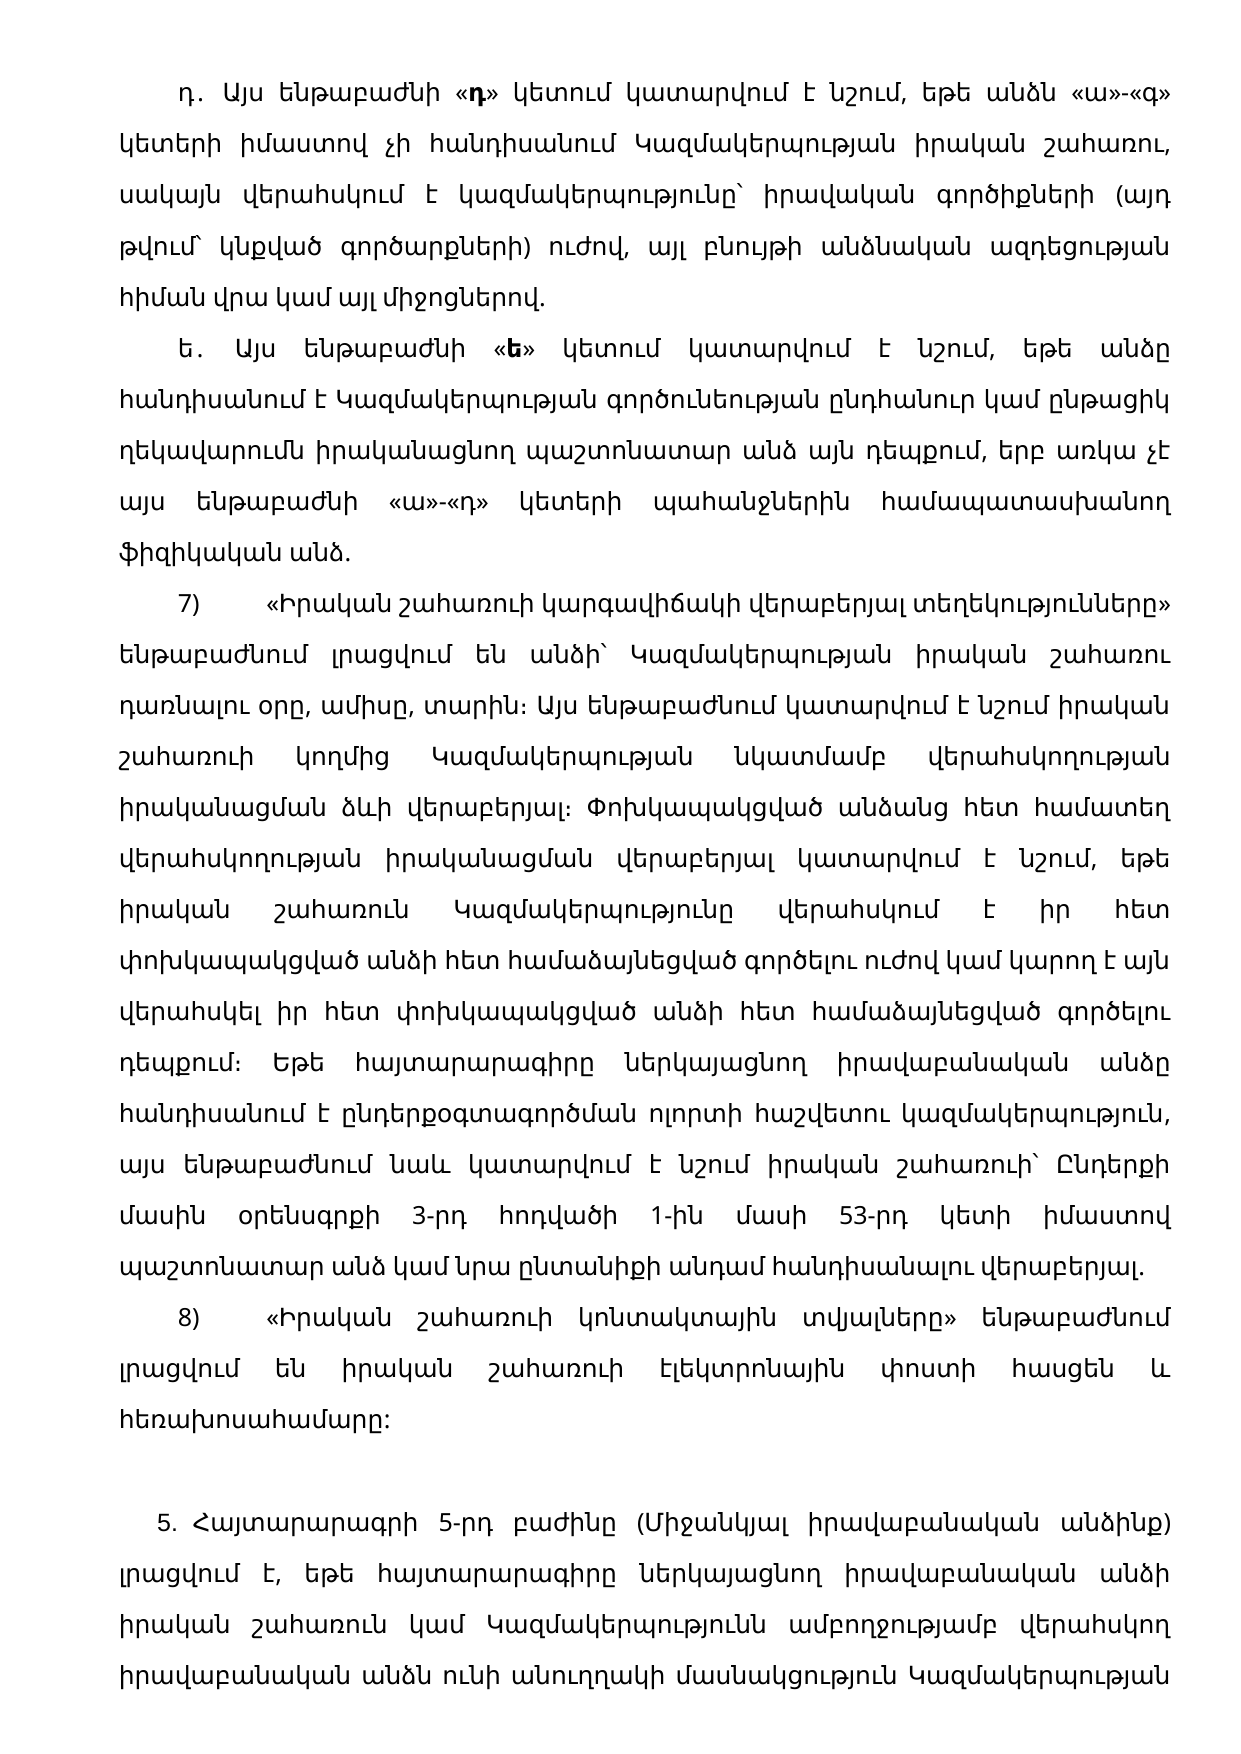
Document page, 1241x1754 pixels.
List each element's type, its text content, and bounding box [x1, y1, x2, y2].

list «Իրական շահառուի կարգավիճակի վերաբերյալ տեղեկությունները» ենթաբաժնում լրացվում են անձի՝ Կազմակերպության իրական շահառու դառնալու օրը, ամիսը, տարին։ Այս ենթաբաժնում կատարվում է նշում իրական շահառուի կողմից Կազմակերպության նկատմամբ վերահսկողության իրականացման ձևի վերաբերյալ։ Փոխկապակցված անձանց հետ համատեղ վերահսկողության իրականացման վերաբերյալ կատարվում է նշում, եթե իրական շահառուն Կազմակերպությունը վերահսկում է իր հետ փոխկապակցված անձի հետ համաձայնեցված գործելու ուժով կամ կարող է այն վերահսկել իր հետ փոխկապակցված անձի հետ համաձայնեցված գործելու դեպքում։ Եթե հայտարարագիրը ներկայացնող իրավաբանական անձը հանդիսանում է ընդերքօգտագործման ոլորտի հաշվետու կազմակերպություն, այս ենթաբաժնում նաև կատարվում է նշում իրական շահառուի՝ Ընդերքի մասին օրենսգրքի 3-րդ հոդվածի 1-ին մասի 53-րդ կետի իմաստով պաշտոնատար անձ կամ նրա ընտանիքի անդամ հանդիսանալու վերաբերյալ. [118, 585, 1171, 1283]
list «Իրական շահառուի կոնտակտային տվյալները» ենթաբաժնում լրացվում են իրական շահառուի էլեկտրոնային փոստի հասցեն և հեռախոսահամարը: [118, 1300, 1171, 1436]
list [118, 1504, 1171, 1691]
text ե․ Այս ենթաբաժնի «ե» կետում կատարվում է նշում, եթե անձը հանդիսանում է Կազմակերպության գործունեության ընդհանուր կամ ընթացիկ ղեկավարումն իրականացնող պաշտոնատար անձ այն դեպքում, երբ առկա չէ այս ենթաբաժնի «ա»-«դ» կետերի պահանջներին համապատասխանող ֆիզիկական անձ. [118, 330, 1171, 568]
text դ․ Այս ենթաբաժնի «դ» կետում կատարվում է նշում, եթե անձն «ա»-«գ» կետերի իմաստով չի հանդիսանում Կազմակերպության իրական շահառու, սակայն վերահսկում է կազմակերպությունը՝ իրավական գործիքների (այդ թվում՝ կնքված գործարքների) ուժով, այլ բնույթի անձնական ազդեցության հիման վրա կամ այլ միջոցներով. [118, 75, 1171, 313]
